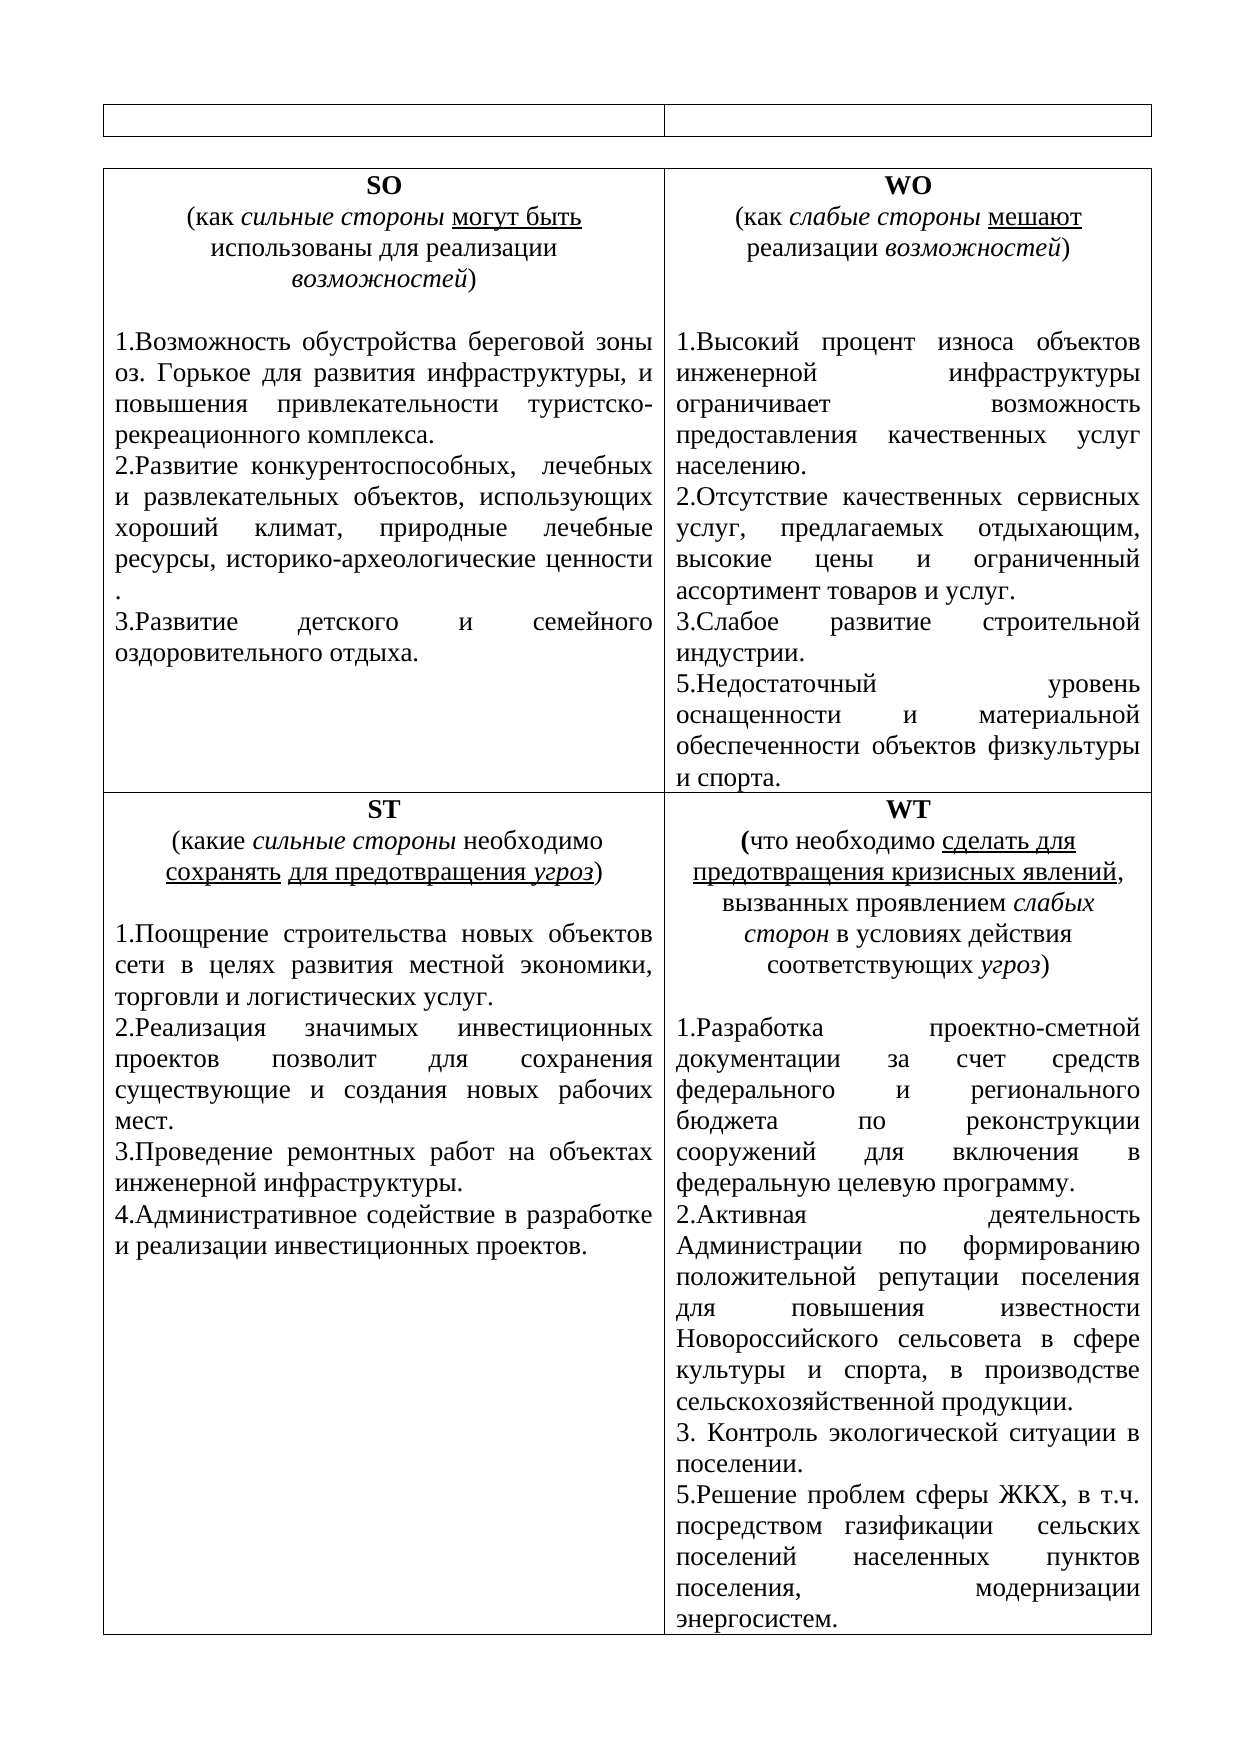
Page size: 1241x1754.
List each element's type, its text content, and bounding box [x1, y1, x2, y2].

table_header WO (как слабые стороны мешают реализации возможностей) 1.Высокий процент износа объектов инженерной инфраструктуры ограничивает возможность предоставления качественных услуг населению. 2.Отсутствие качественных сервисных услуг, предлагаемых отдыхающим, высокие цены и ограниченный ассортимент товаров и услуг. 3.Слабое развитие строительной индустрии. 5.Недостаточный уровень оснащенности и материальной обеспеченности объектов физкультуры и спорта. [665, 169, 1151, 792]
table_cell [665, 105, 1151, 136]
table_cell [104, 105, 664, 136]
table_header SO (как сильные стороны могут быть использованы для реализации возможностей) 1.Возможность обустройства береговой зоны оз. Горькое для развития инфраструктуры, и повышения привлекательности туристско-рекреационного комплекса. 2.Развитие конкурентоспособных, лечебных и развлекательных объектов, использующих хороший климат, природные лечебные ресурсы, историко-археологические ценности . 3.Развитие детского и семейного оздоровительного отдыха. [104, 169, 664, 792]
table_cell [665, 793, 1151, 1634]
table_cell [104, 793, 664, 1634]
